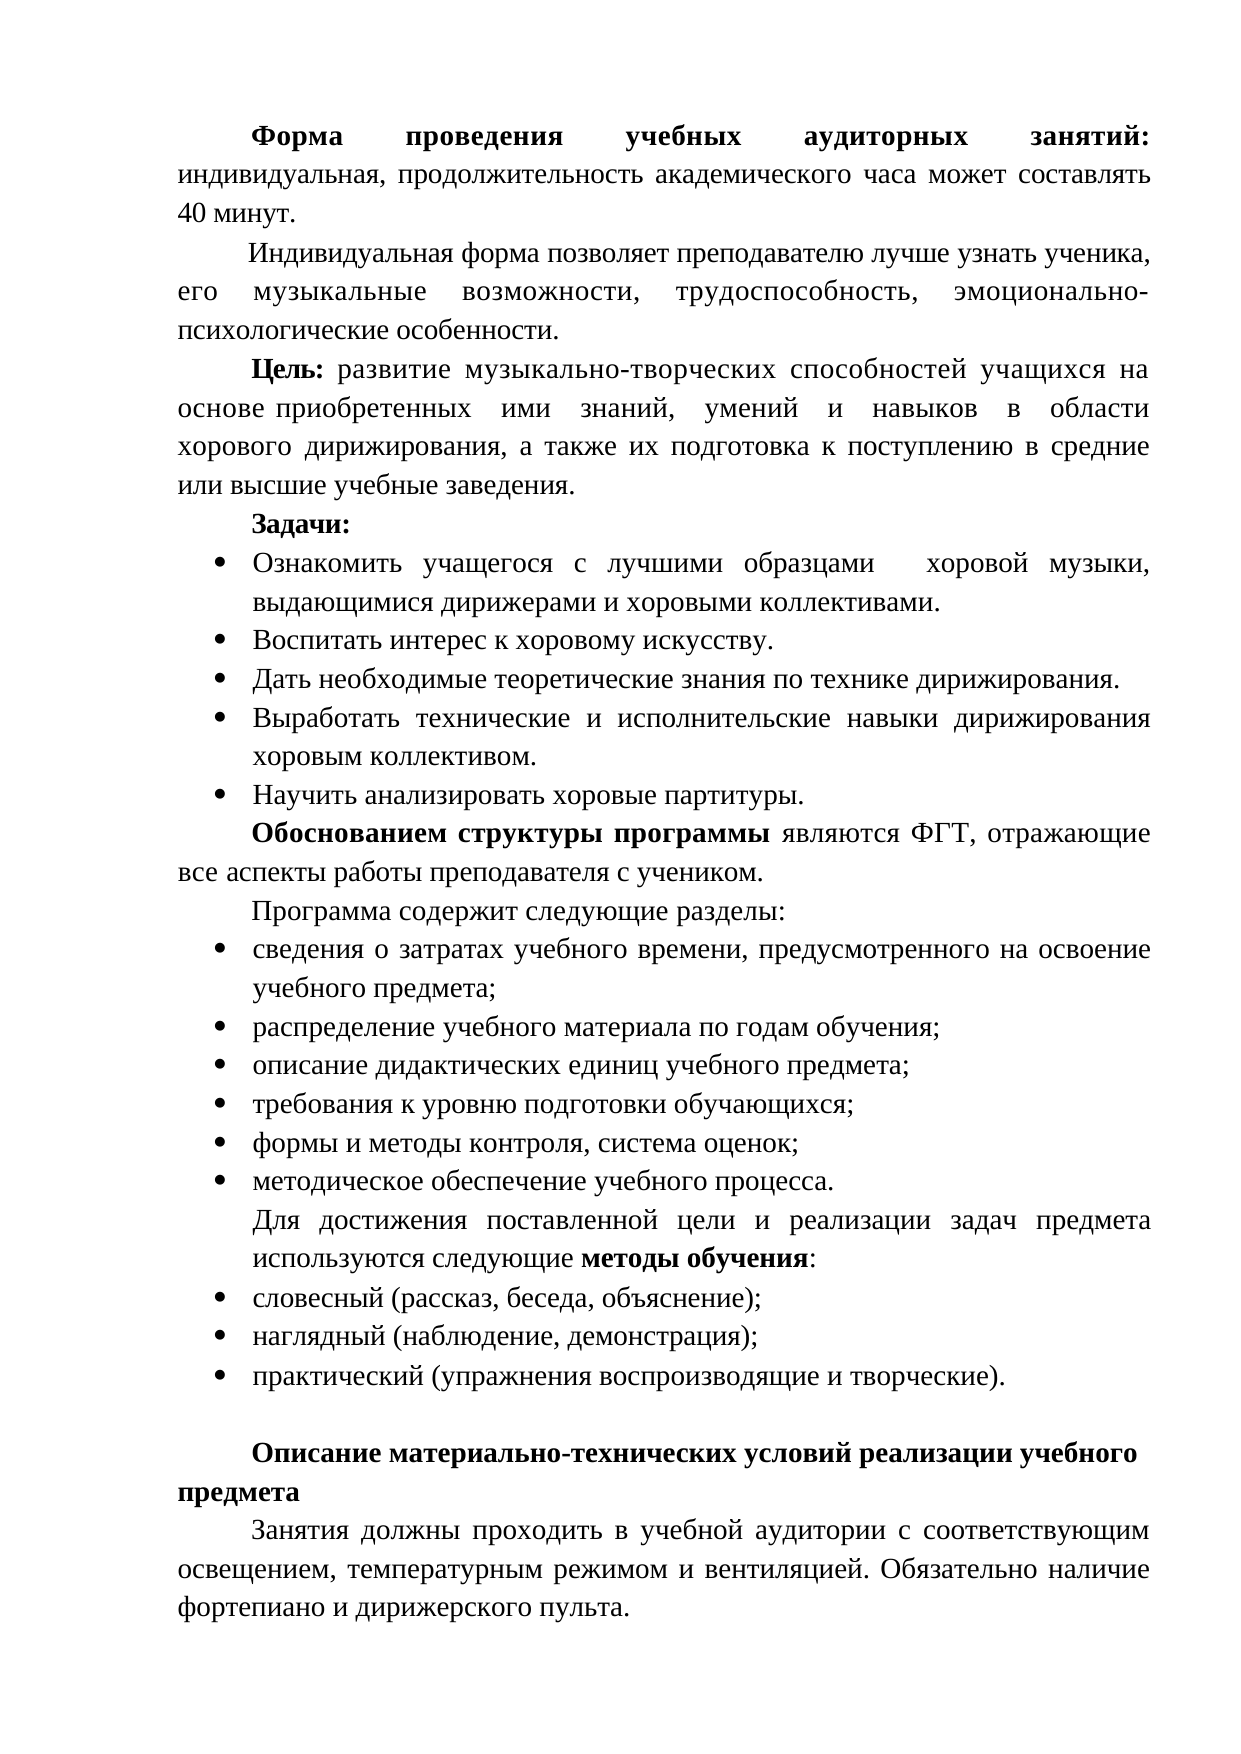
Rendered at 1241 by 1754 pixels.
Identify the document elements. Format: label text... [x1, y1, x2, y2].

list Дать необходимые теоретические знания по технике дирижирования. [215, 661, 1152, 695]
text Для достижения поставленной цели и реализации задач предмета используются следующие методы обучения: [252, 1202, 1152, 1274]
list сведения о затратах учебного времени, предусмотренного на освоение учебного предмета; [215, 932, 1152, 1004]
list методическое обеспечение учебного процесса. [215, 1163, 1152, 1197]
list Воспитать интерес к хоровому искусству. [215, 622, 1152, 656]
text Задачи: [177, 507, 1151, 540]
list Научить анализировать хоровые партитуры. [215, 777, 1152, 811]
list практический (упражнения воспроизводящие и творческие). [215, 1358, 1152, 1392]
text Форма проведения учебных аудиторных занятий: индивидуальная, продолжительность академического часа может составлять 40 минут. [177, 118, 1152, 229]
list описание дидактических единиц учебного предмета; [215, 1047, 1152, 1081]
text Программа содержит следующие разделы: [177, 893, 1152, 927]
list формы и методы контроля, система оценок; [215, 1125, 1152, 1158]
text Занятия должны проходить в учебной аудитории с соответствующим освещением, температурным режимом и вентиляцией. Обязательно наличие фортепиано и дирижерского пульта. [177, 1512, 1151, 1623]
list наглядный (наблюдение, демонстрация); [215, 1318, 1152, 1352]
list словесный (рассказ, беседа, объяснение); [215, 1280, 1152, 1313]
text Индивидуальная форма позволяет преподавателю лучше узнать ученика, его музыкальные возможности, трудоспособность, эмоционально-психологические особенности. [177, 235, 1151, 345]
text Цель: развитие музыкально-творческих способностей учащихся на основе приобретенных ими знаний, умений и навыков в области хорового дирижирования, а также их подготовка к поступлению в средние или высшие учебные заведения. [177, 351, 1151, 501]
text Описание материально-технических условий реализации учебного предмета [177, 1435, 1152, 1507]
list распределение учебного материала по годам обучения; [215, 1009, 1152, 1042]
list Выработать технические и исполнительские навыки дирижирования хоровым коллективом. [215, 700, 1152, 772]
list Ознакомить учащегося с лучшими образцами хоровой музыки, выдающимися дирижерами и хоровыми коллективами. [215, 545, 1152, 617]
list требования к уровню подготовки обучающихся; [215, 1086, 1152, 1120]
text Обоснованием структуры программы являются ФГТ, отражающие все аспекты работы преподавателя с учеником. [178, 816, 1152, 888]
